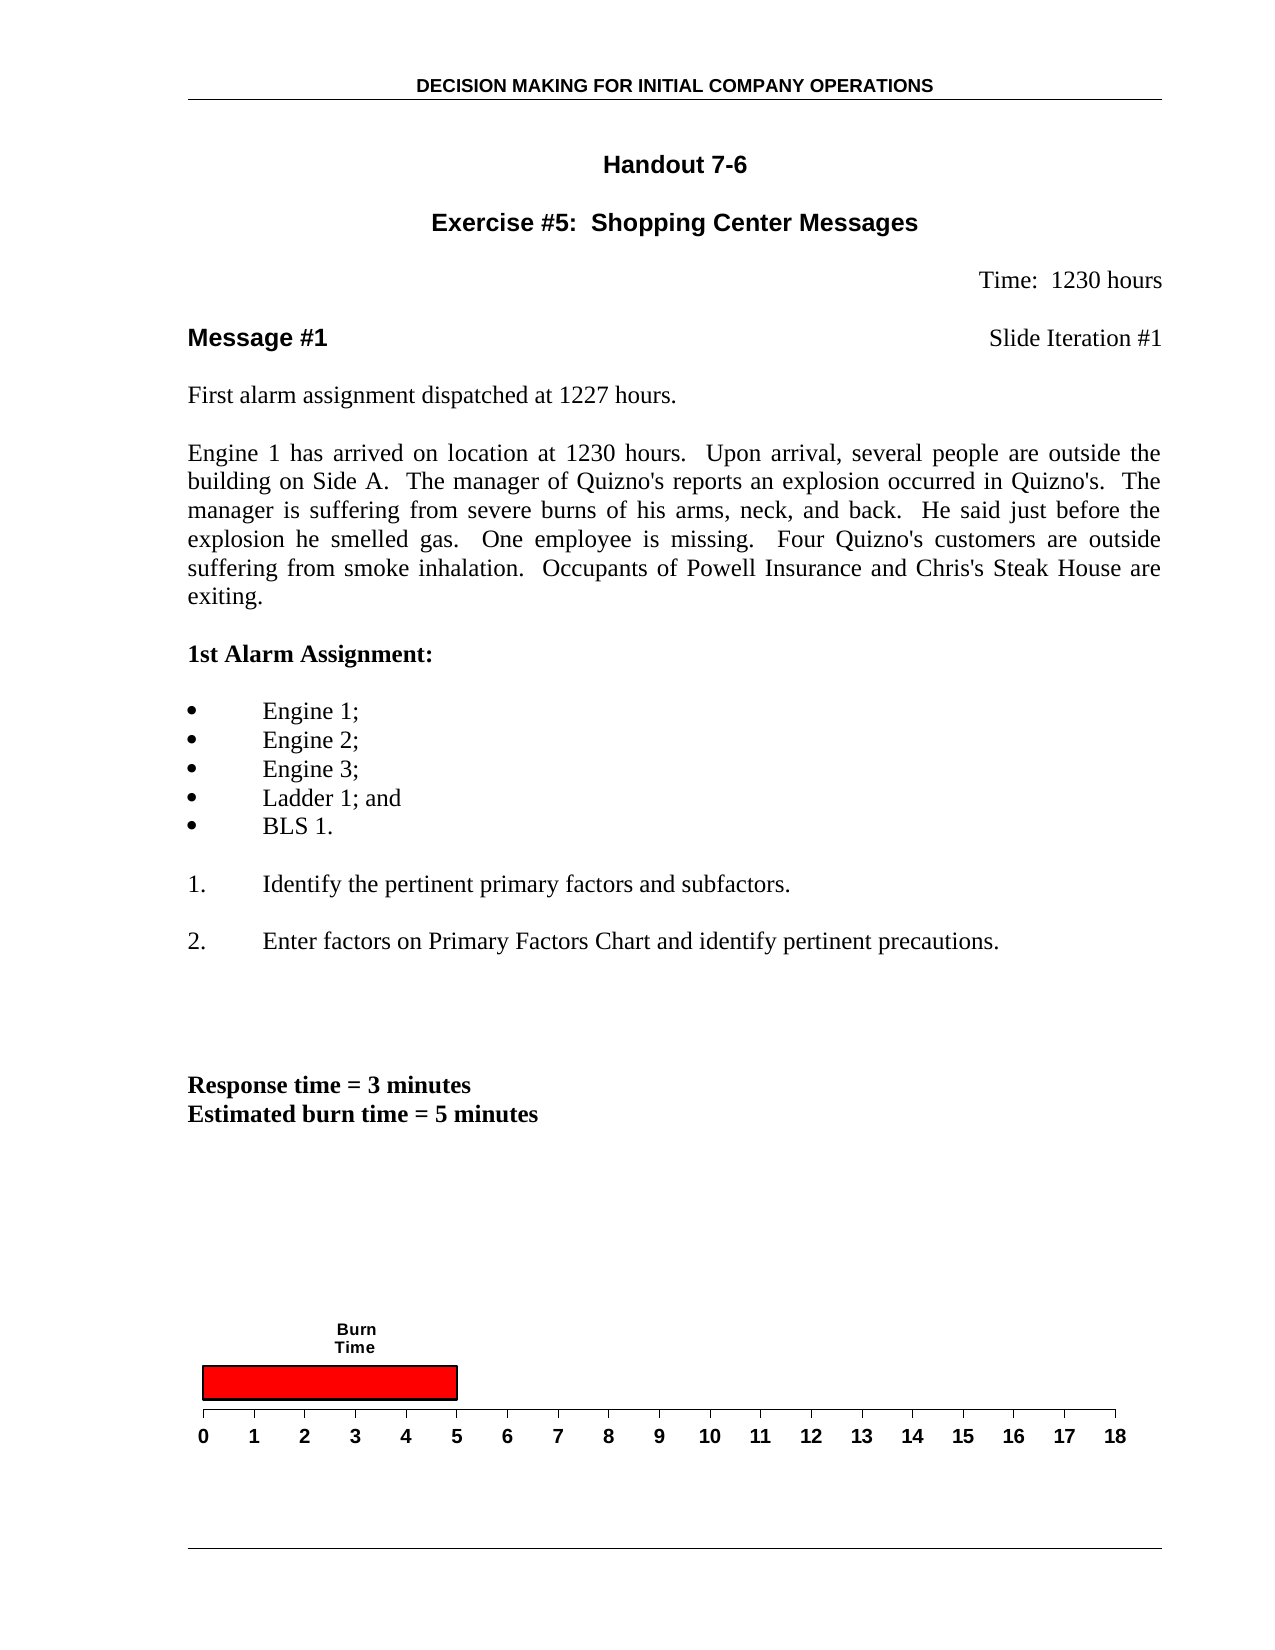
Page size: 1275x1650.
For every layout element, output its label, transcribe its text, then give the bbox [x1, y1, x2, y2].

text Engine 1 has arrived on location at 1230 hours. Upon arrival, several people are outside the building on Side A. The manager of Quizno's reports an explosion occurred in Quizno's. The manager is suffering from severe burns of his arms, neck, and back. He said just before the explosion he smelled gas. One employee is missing. Four Quizno's customers are outside suffering from smoke inhalation. Occupants of Powell Insurance and Chris's Steak House are exiting. [187, 438, 1162, 610]
list Engine 3; [187, 754, 1162, 783]
text Message #1 Slide Iteration #1 [187, 322, 1162, 351]
text 1st Alarm Assignment: [187, 639, 1162, 668]
list BLS 1. [187, 811, 1162, 840]
text Response time = 3 minutes [187, 1070, 1162, 1099]
list Ladder 1; and [187, 783, 1162, 811]
title Exercise #5: Shopping Center Messages [187, 207, 1162, 236]
text Estimated burn time = 5 minutes [187, 1099, 1162, 1128]
title Handout 7-6 [187, 150, 1162, 179]
text 2. Enter factors on Primary Factors Chart and identify pertinent precautions. [187, 926, 1162, 955]
text First alarm assignment dispatched at 1227 hours. [187, 380, 1162, 409]
list Engine 1; [187, 696, 1162, 725]
list Engine 2; [187, 725, 1162, 754]
text Time: 1230 hours [187, 265, 1162, 294]
text 1. Identify the pertinent primary factors and subfactors. [187, 869, 1162, 898]
